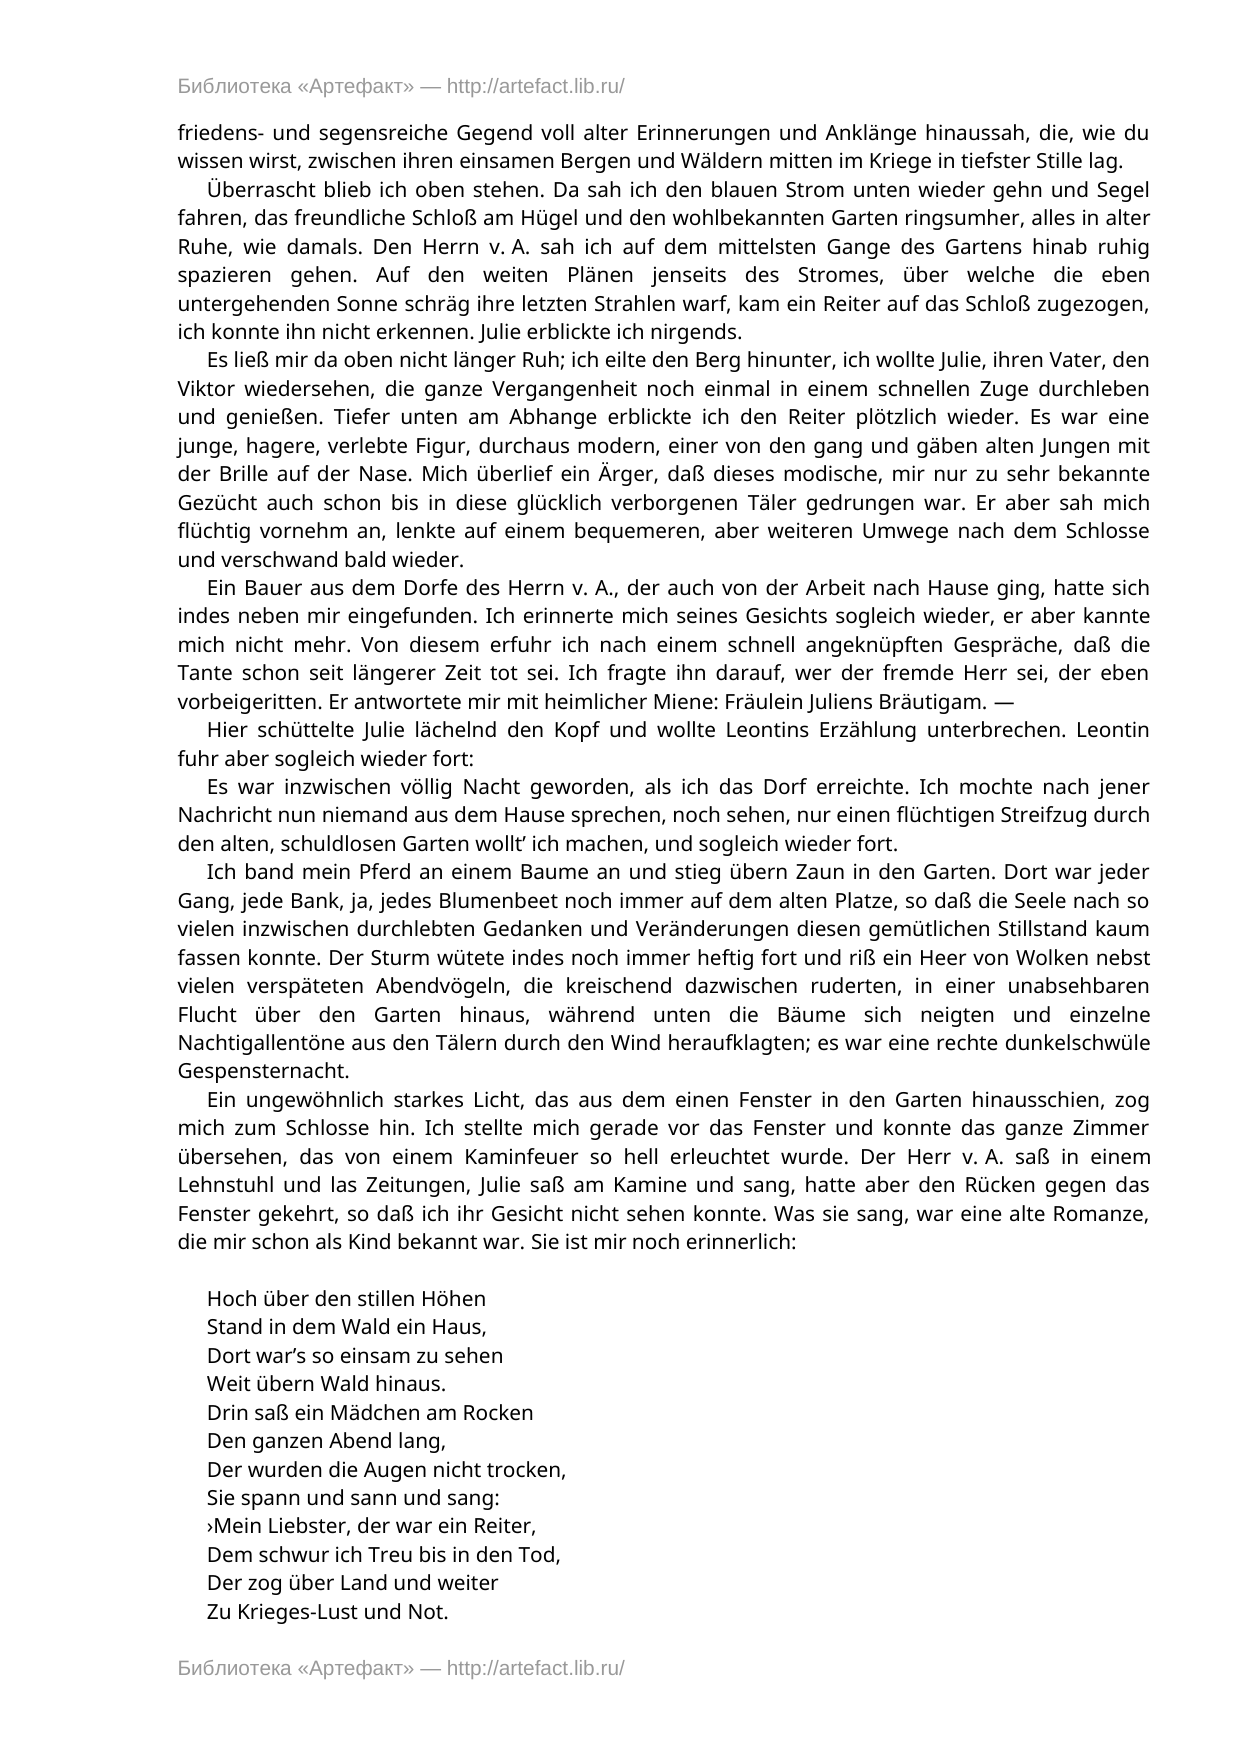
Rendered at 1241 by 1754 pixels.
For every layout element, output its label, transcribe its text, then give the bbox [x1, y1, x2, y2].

text Hier schüttelte Julie lächelnd den Kopf und wollte Leontins Erzählung unterbrechen. Leontin fuhr aber sogleich wieder fort: [177, 715, 1152, 772]
text Weit übern Wald hinaus. [177, 1369, 1152, 1398]
text Es war inzwischen völlig Nacht geworden, als ich das Dorf erreichte. Ich mochte nach jener Nachricht nun niemand aus dem Hause sprechen, noch sehen, nur einen flüchtigen Streifzug durch den alten, schuldlosen Garten wollt’ ich machen, und sogleich wieder fort. [177, 772, 1152, 857]
text Den ganzen Abend lang, [177, 1426, 1152, 1455]
text Sie spann und sann und sang: [177, 1483, 1152, 1512]
text Überrascht blieb ich oben stehen. Da sah ich den blauen Strom unten wieder gehn und Segel fahren, das freundliche Schloß am Hügel und den wohlbekannten Garten ringsumher, alles in alter Ruhe, wie damals. Den Herrn v. A. sah ich auf dem mittelsten Gange des Gartens hinab ruhig spazieren gehen. Auf den weiten Plänen jenseits des Stromes, über welche die eben untergehenden Sonne schräg ihre letzten Strahlen warf, kam ein Reiter auf das Schloß zugezogen, ich konnte ihn nicht erkennen. Julie erblickte ich nirgends. [177, 175, 1152, 346]
text Dem schwur ich Treu bis in den Tod, [177, 1540, 1152, 1568]
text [177, 118, 1152, 175]
text Stand in dem Wald ein Haus, [177, 1312, 1152, 1341]
text Hoch über den stillen Höhen [177, 1284, 1152, 1312]
text Der zog über Land und weiter [177, 1568, 1152, 1597]
text Drin saß ein Mädchen am Rocken [177, 1398, 1152, 1426]
text Ein ungewöhnlich starkes Licht, das aus dem einen Fenster in den Garten hinausschien, zog mich zum Schlosse hin. Ich stellte mich gerade vor das Fenster und konnte das ganze Zimmer übersehen, das von einem Kaminfeuer so hell erleuchtet wurde. Der Herr v. A. saß in einem Lehnstuhl und las Zeitungen, Julie saß am Kamine und sang, hatte aber den Rücken gegen das Fenster gekehrt, so daß ich ihr Gesicht nicht sehen konnte. Was sie sang, war eine alte Romanze, die mir schon als Kind bekannt war. Sie ist mir noch erinnerlich: [177, 1085, 1152, 1256]
text Zu Krieges-Lust und Not. [177, 1597, 1152, 1625]
text Ich band mein Pferd an einem Baume an und stieg übern Zaun in den Garten. Dort war jeder Gang, jede Bank, ja, jedes Blumenbeet noch immer auf dem alten Platze, so daß die Seele nach so vielen inzwischen durchlebten Gedanken und Veränderungen diesen gemütlichen Stillstand kaum fassen konnte. Der Sturm wütete indes noch immer heftig fort und riß ein Heer von Wolken nebst vielen verspäteten Abendvögeln, die kreischend dazwischen ruderten, in einer unabsehbaren Flucht über den Garten hinaus, während unten die Bäume sich neigten und einzelne Nachtigallentöne aus den Tälern durch den Wind heraufklagten; es war eine rechte dunkelschwüle Gespensternacht. [177, 857, 1152, 1085]
text ›Mein Liebster, der war ein Reiter, [177, 1512, 1152, 1540]
text Ein Bauer aus dem Dorfe des Herrn v. A., der auch von der Arbeit nach Hause ging, hatte sich indes neben mir eingefunden. Ich erinnerte mich seines Gesichts sogleich wieder, er aber kannte mich nicht mehr. Von diesem erfuhr ich nach einem schnell angeknüpften Gespräche, daß die Tante schon seit längerer Zeit tot sei. Ich fragte ihn darauf, wer der fremde Herr sei, der eben vorbeigeritten. Er antwortete mir mit heimlicher Miene: Fräulein Juliens Bräutigam. — [177, 573, 1152, 715]
text Es ließ mir da oben nicht länger Ruh; ich eilte den Berg hinunter, ich wollte Julie, ihren Vater, den Viktor wiedersehen, die ganze Vergangenheit noch einmal in einem schnellen Zuge durchleben und genießen. Tiefer unten am Abhange erblickte ich den Reiter plötzlich wieder. Es war eine junge, hagere, verlebte Figur, durchaus modern, einer von den gang und gäben alten Jungen mit der Brille auf der Nase. Mich überlief ein Ärger, daß dieses modische, mir nur zu sehr bekannte Gezücht auch schon bis in diese glücklich verborgenen Täler gedrungen war. Er aber sah mich flüchtig vornehm an, lenkte auf einem bequemeren, aber weiteren Umwege nach dem Schlosse und verschwand bald wieder. [177, 346, 1152, 573]
text Der wurden die Augen nicht trocken, [177, 1455, 1152, 1483]
text Dort war’s so einsam zu sehen [177, 1341, 1152, 1369]
